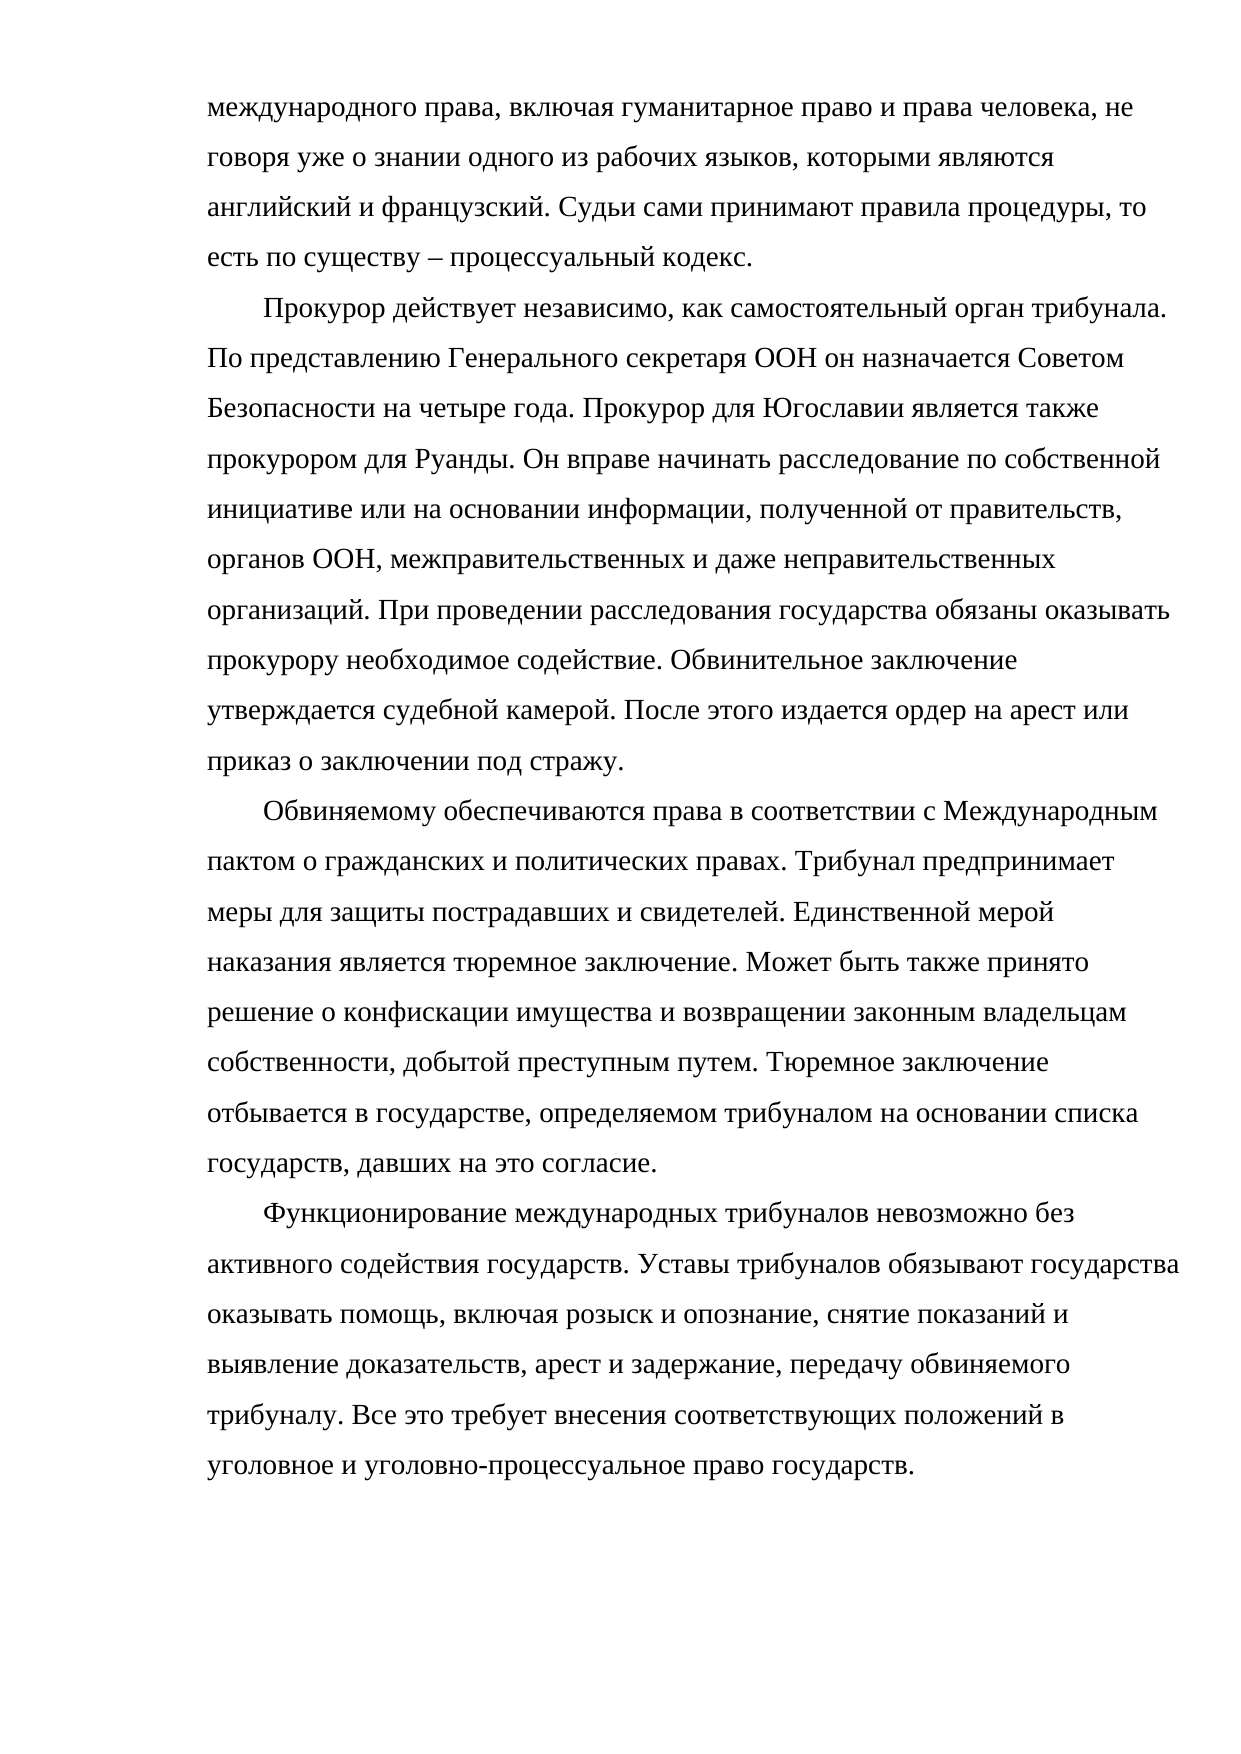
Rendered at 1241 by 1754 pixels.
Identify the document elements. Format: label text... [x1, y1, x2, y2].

text Прокурор действует независимо, как самостоятельный орган трибунала. По представлению Генерального секретаря ООН он назначается Советом Безопасности на четыре года. Прокурор для Югославии является также прокурором для Руанды. Он вправе начинать расследование по собственной инициативе или на основании информации, полученной от правительств, органов ООН, межправительственных и даже неправительственных организаций. При проведении расследования государства обязаны оказывать прокурору необходимое содействие. Обвинительное заключение утверждается судебной камерой. После этого издается ордер на арест или приказ о заключении под стражу. [207, 290, 1181, 776]
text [207, 89, 1181, 273]
text Функционирование международных трибуналов невозможно без активного содействия государств. Уставы трибуналов обязывают государства оказывать помощь, включая розыск и опознание, снятие показаний и выявление доказательств, арест и задержание, передачу обвиняемого трибуналу. Все это требует внесения соответствующих положений в уголовное и уголовно-процессуальное право государств. [207, 1196, 1181, 1481]
text Обвиняемому обеспечиваются права в соответствии с Международным пактом о гражданских и политических правах. Трибунал предпринимает меры для защиты пострадавших и свидетелей. Единственной мерой наказания является тюремное заключение. Может быть также принято решение о конфискации имущества и возвращении законным владельцам собственности, добытой преступным путем. Тюремное заключение отбывается в государстве, определяемом трибуналом на основании списка государств, давших на это согласие. [207, 793, 1181, 1179]
